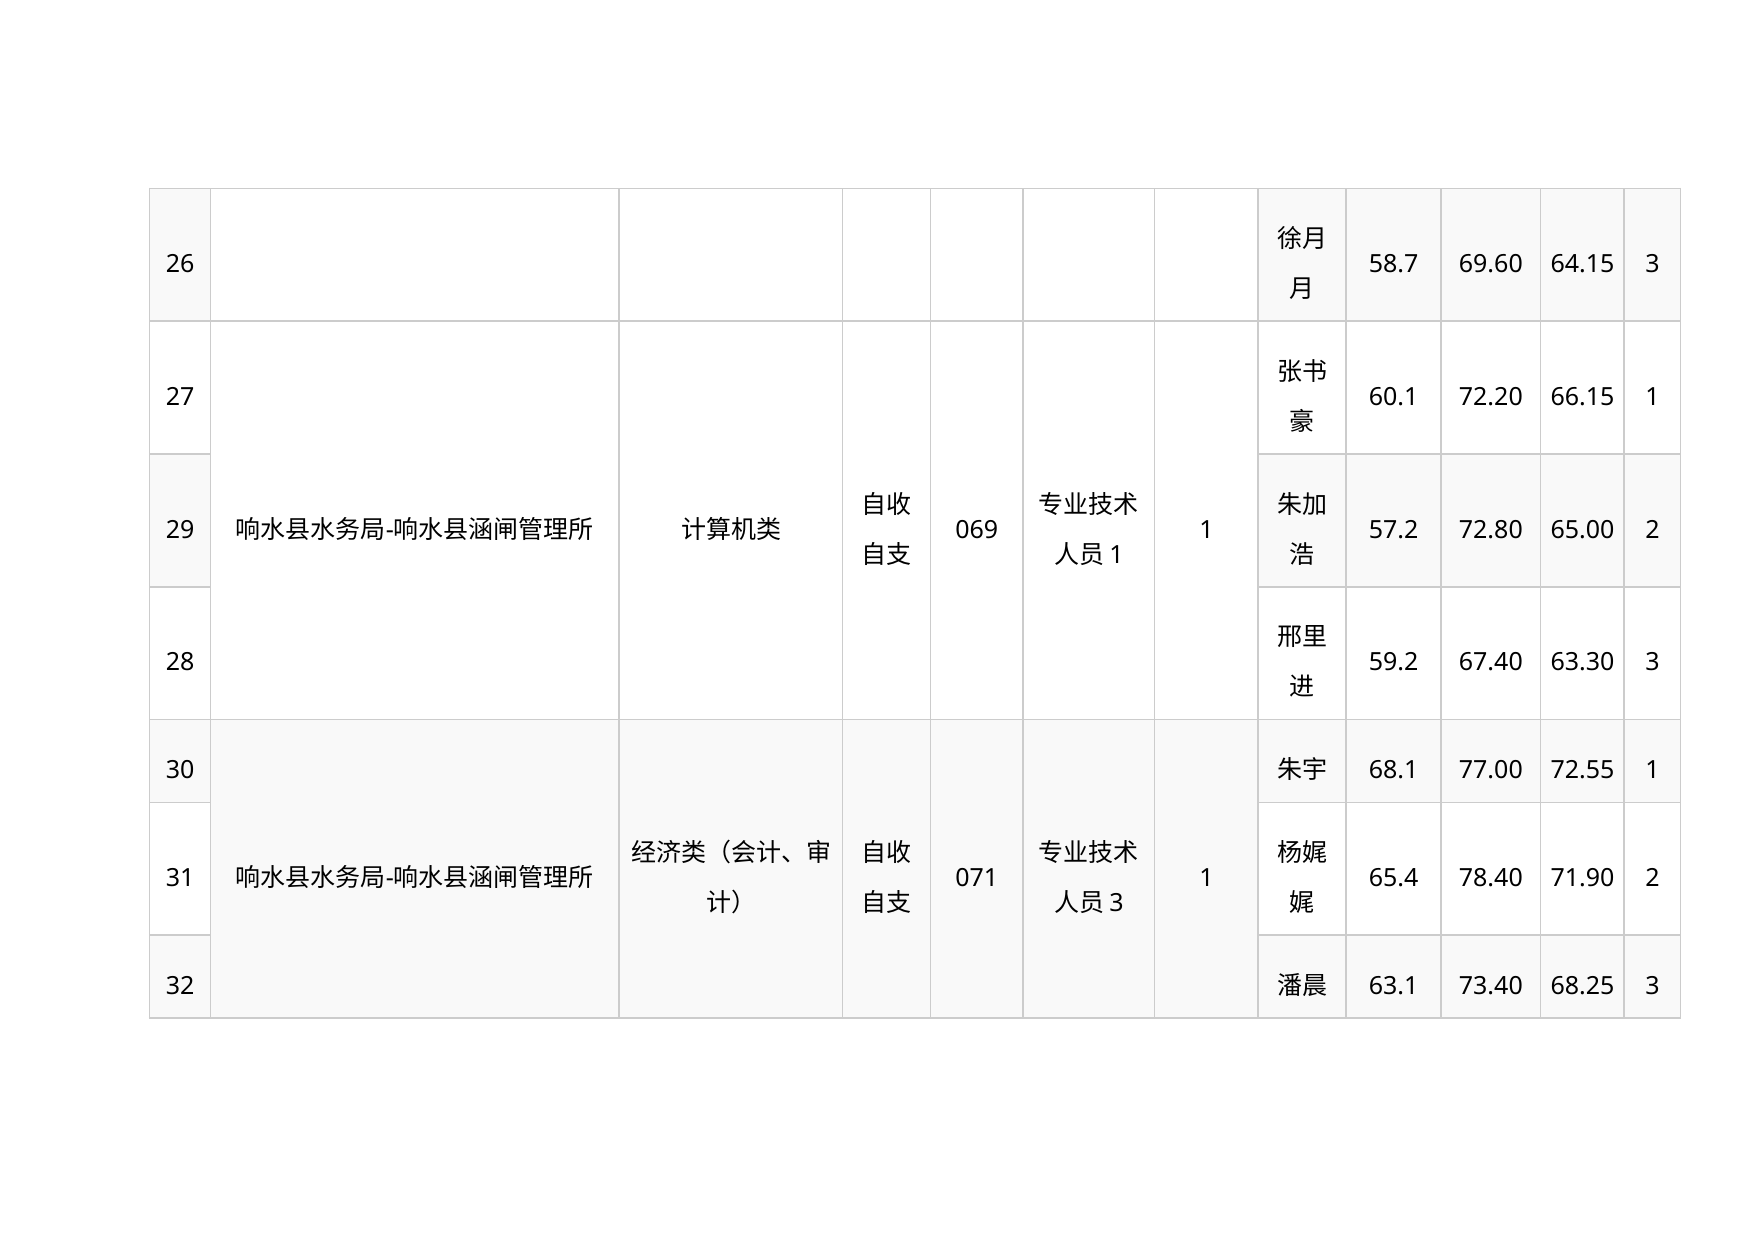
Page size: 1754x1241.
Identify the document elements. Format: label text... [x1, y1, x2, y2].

table_cell 30 [150, 720, 210, 802]
table_cell 3 [1625, 936, 1680, 1017]
table_cell 69.60 [1442, 189, 1540, 320]
table_cell 58.7 [1347, 189, 1440, 320]
table_cell 26 [150, 189, 210, 320]
table_cell 专业技术人员3 [1024, 720, 1154, 1017]
table_cell 朱加浩 [1259, 455, 1345, 586]
table_cell 65.4 [1347, 803, 1440, 934]
table_cell 徐月月 [1259, 189, 1345, 320]
table_cell 3 [1625, 189, 1680, 320]
table_cell 63.1 [1347, 936, 1440, 1017]
table_cell 杨娓娓 [1259, 803, 1345, 934]
table_cell 77.00 [1442, 720, 1540, 802]
table_cell 3 [1625, 588, 1680, 719]
table_cell 专业技术人员1 [1024, 322, 1154, 719]
table_cell 邢里进 [1259, 588, 1345, 719]
table_cell 67.40 [1442, 588, 1540, 719]
table_cell 1 [1625, 720, 1680, 802]
table_cell 1 [1625, 322, 1680, 453]
table_cell 069 [931, 322, 1022, 719]
table_cell 63.30 [1541, 588, 1623, 719]
table_cell 071 [931, 720, 1022, 1017]
table_cell 潘晨 [1259, 936, 1345, 1017]
table_cell 响水县水务局-响水县涵闸管理所 [211, 322, 618, 719]
table_cell 31 [150, 803, 210, 934]
table_cell 72.80 [1442, 455, 1540, 586]
table_cell 2 [1625, 803, 1680, 934]
table_cell 60.1 [1347, 322, 1440, 453]
table_cell 计算机类 [620, 322, 842, 719]
table_cell 32 [150, 936, 210, 1017]
table_cell 65.00 [1541, 455, 1623, 586]
table_cell 68.1 [1347, 720, 1440, 802]
table_cell 71.90 [1541, 803, 1623, 934]
table_cell 经济类（会计、审计） [620, 720, 842, 1017]
table_cell 1 [1155, 720, 1257, 1017]
table_cell 72.20 [1442, 322, 1540, 453]
table_cell 78.40 [1442, 803, 1540, 934]
table_cell 64.15 [1541, 189, 1623, 320]
table_cell 59.2 [1347, 588, 1440, 719]
table_cell 自收自支 [843, 322, 930, 719]
table_cell 1 [1155, 322, 1257, 719]
table_cell 66.15 [1541, 322, 1623, 453]
table_cell 张书豪 [1259, 322, 1345, 453]
table_cell 28 [150, 588, 210, 719]
table_cell 27 [150, 322, 210, 453]
table_cell 响水县水务局-响水县涵闸管理所 [211, 720, 618, 1017]
table_cell 朱宇 [1259, 720, 1345, 802]
table_cell 68.25 [1541, 936, 1623, 1017]
table_cell 自收自支 [843, 720, 930, 1017]
table_cell 2 [1625, 455, 1680, 586]
table_cell 73.40 [1442, 936, 1540, 1017]
table_cell 72.55 [1541, 720, 1623, 802]
table_cell 57.2 [1347, 455, 1440, 586]
table_cell 29 [150, 455, 210, 586]
